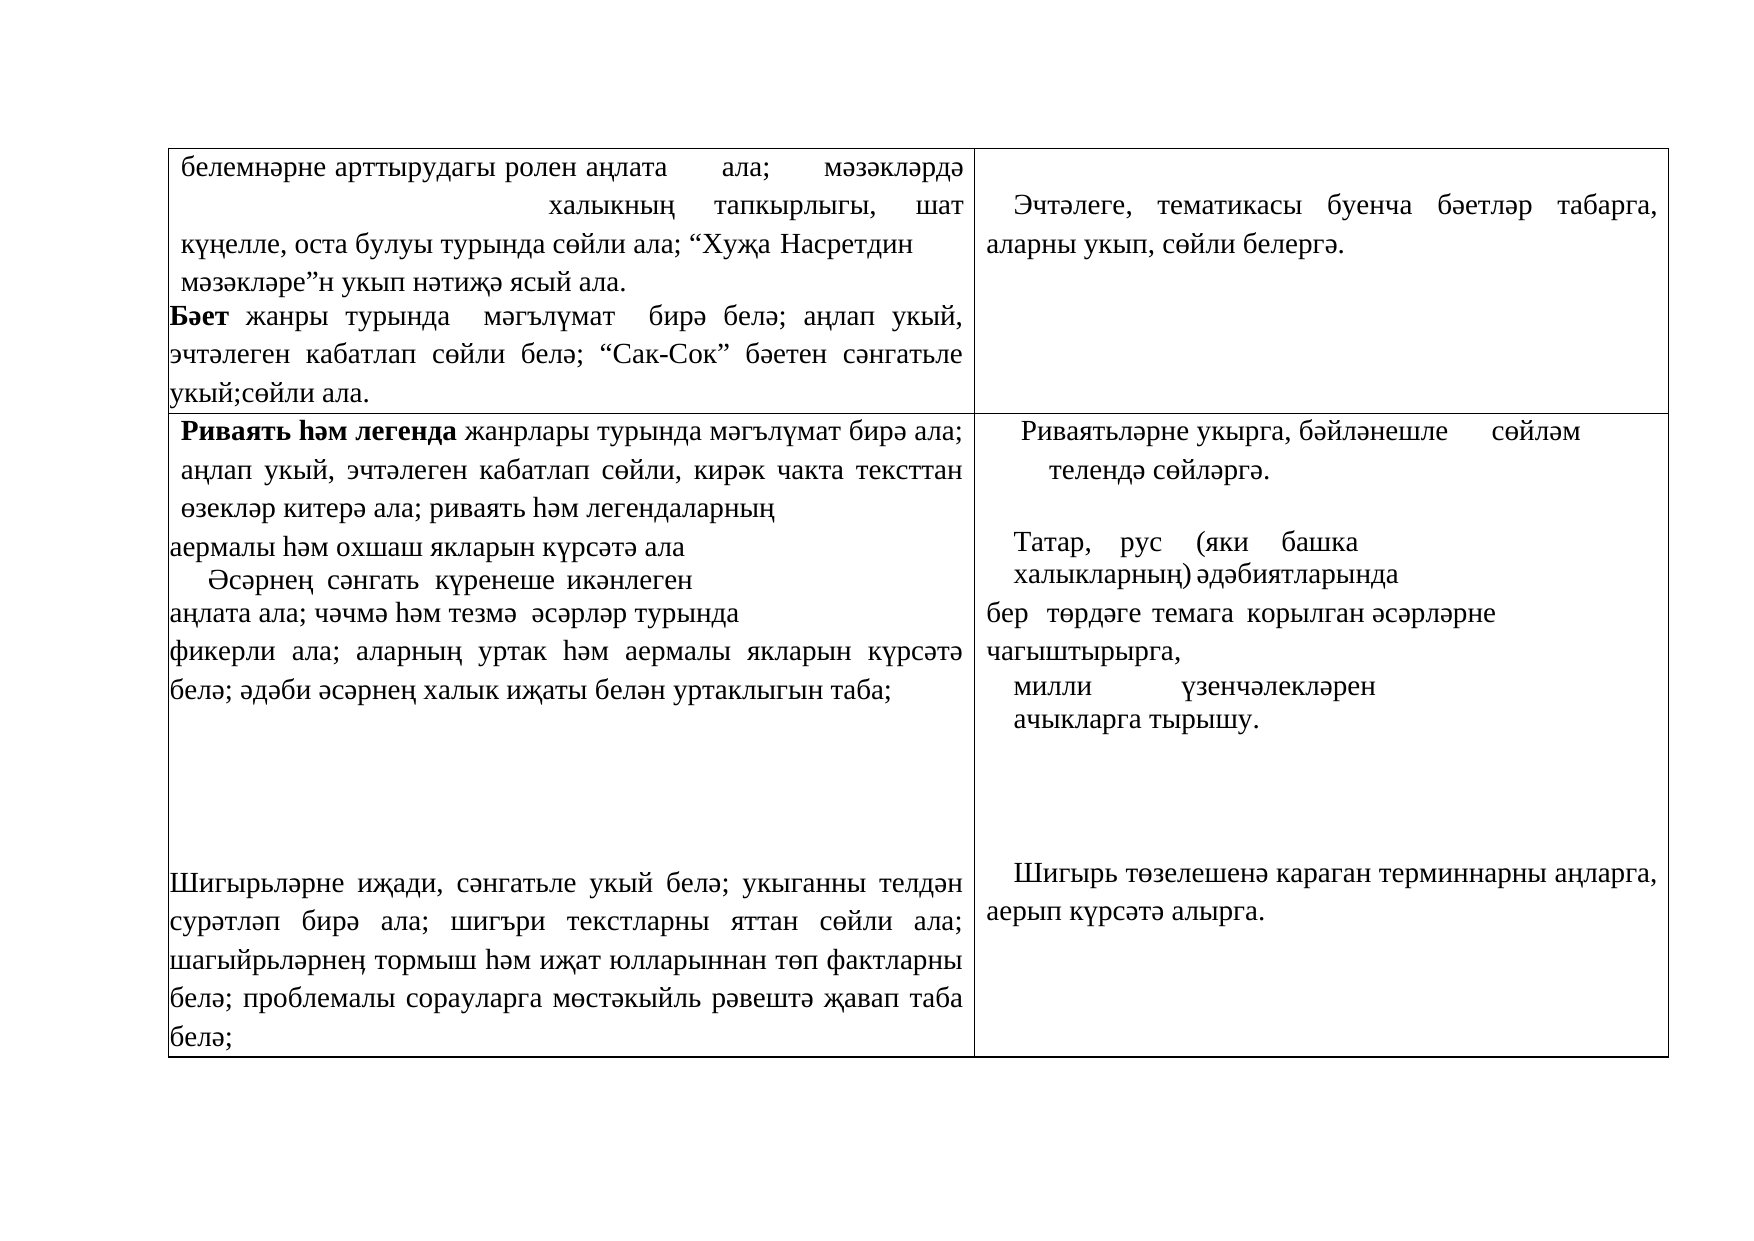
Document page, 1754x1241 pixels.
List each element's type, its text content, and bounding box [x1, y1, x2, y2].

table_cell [975, 149, 1668, 412]
table_cell Риваятьләрне укырга, бәйләнешле сөйләм телендә сөйләргә. Татар, рус (яки башка халыкларның) әдәбиятларында бер төрдәге темага корылган әсәрләрне чагыштырырга, милли үзенчәлекләрен ачыкларга тырышу. Шигырь төзелешенә караган терминнарны аңларга, аерып күрсәтә алырга. [975, 414, 1668, 1056]
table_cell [169, 149, 974, 412]
table_cell Риваять һәм легенда жанрлары турында мәгълүмат бирә ала; аңлап укый, эчтәлеген кабатлап сөйли, кирәк чакта тексттан өзекләр китерә ала; риваять һәм легендаларның аермалы һәм охшаш якларын күрсәтә ала Әсәрнең сәнгать күренеше икәнлеген аңлата ала; чәчмә һәм тезмә әсәрләр турында фикерли ала; аларның уртак һәм аермалы якларын күрсәтә белә; әдәби әсәрнең халык иҗаты белән уртаклыгын таба; Шигырьләрне иҗади, сәнгатьле укый белә; укыганны телдән сурәтләп бирә ала; шигъри текстларны яттан сөйли ала; шагыйрьләрнеӊ тормыш һәм иҗат юлларыннан төп фактларны белә; проблемалы сорауларга мөстәкыйль рәвештә җавап таба белә; [169, 414, 974, 1056]
